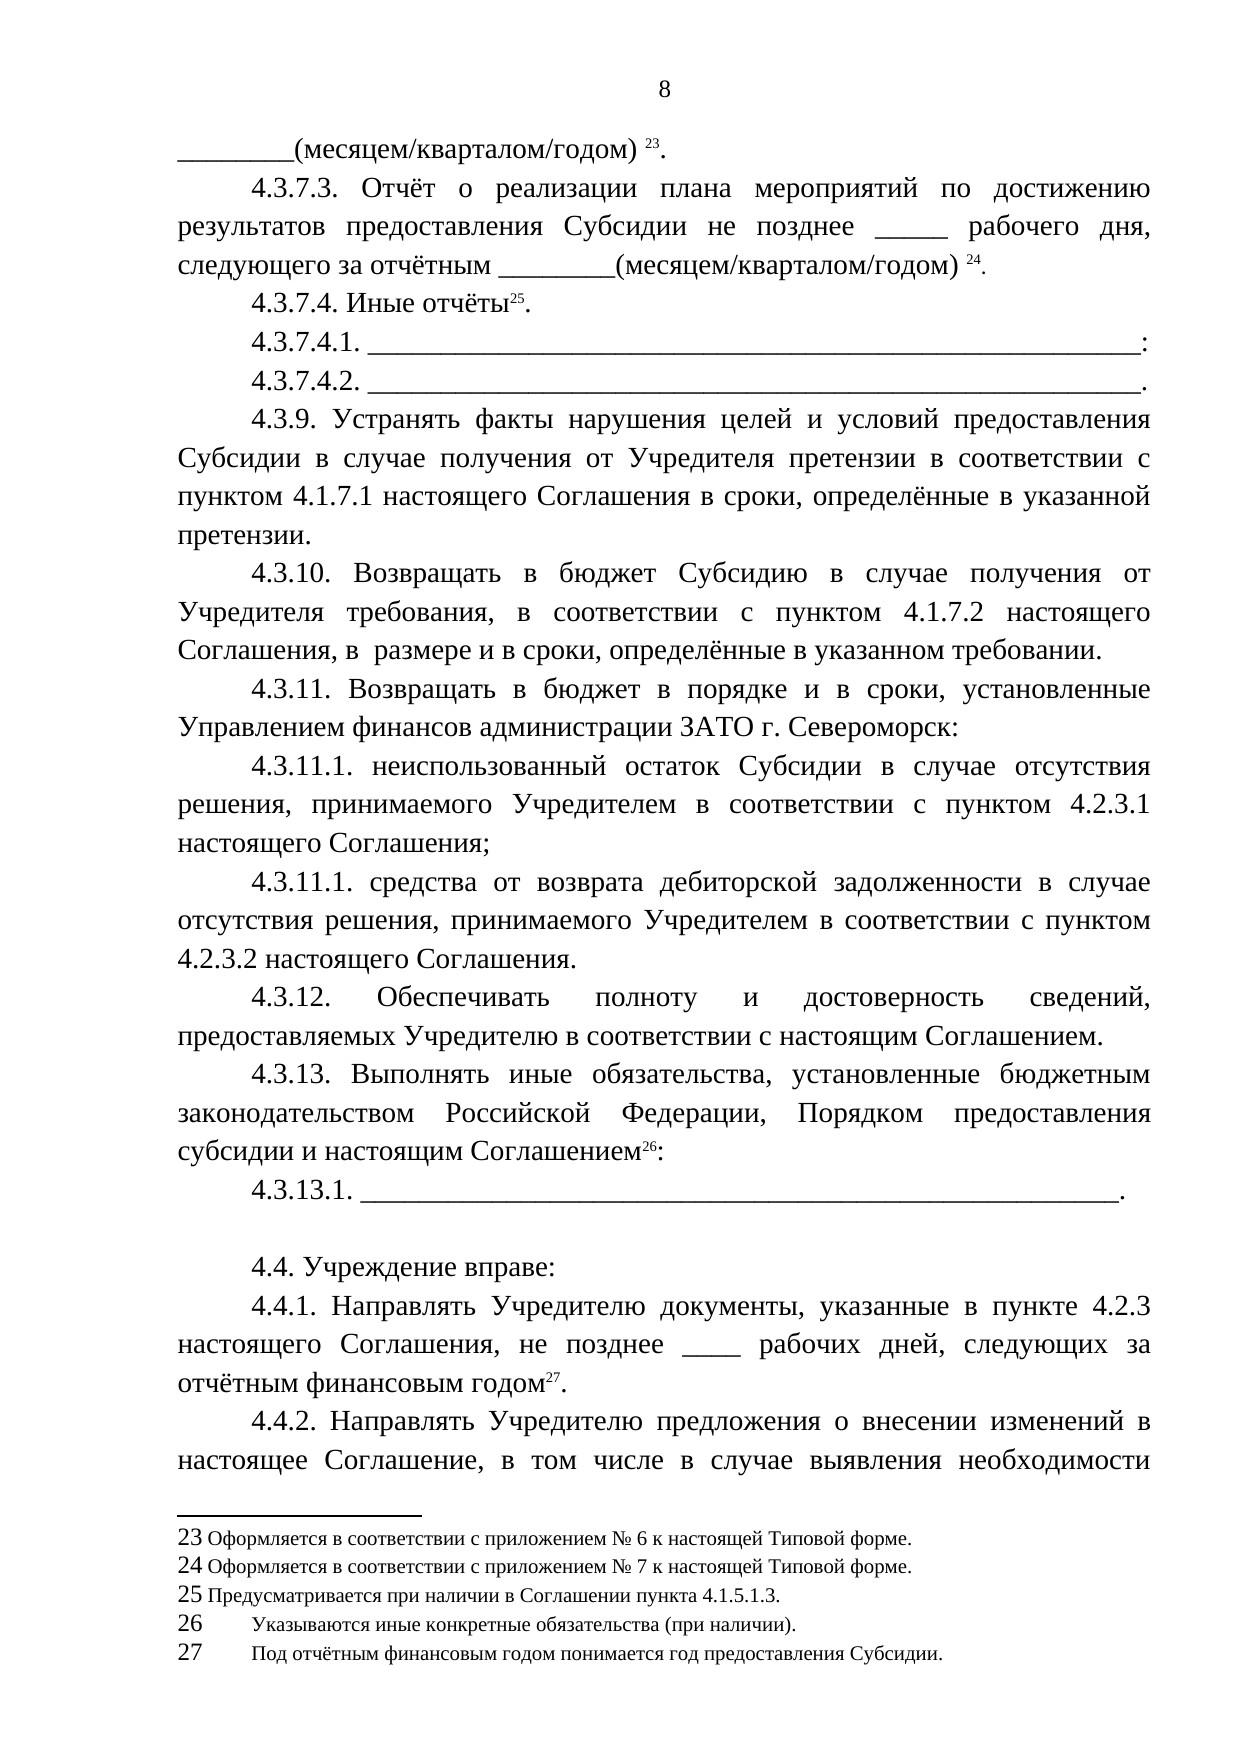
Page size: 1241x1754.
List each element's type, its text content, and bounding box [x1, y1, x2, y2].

text 4.3.12. Обеспечивать полноту и достоверность сведений, предоставляемых Учредителю в соответствии с настоящим Соглашением. [177, 979, 1152, 1051]
text 4.3.10. Возвращать в бюджет Субсидию в случае получения от Учредителя требования, в соответствии с пунктом 4.1.7.2 настоящего Соглашения, в размере и в сроки, определённые в указанном требовании. [177, 555, 1152, 666]
text 4.3.7.4. Иные отчёты. [177, 286, 1152, 319]
text 4.3.7.4.2. _____________________________________________________. [177, 363, 1152, 396]
text 4.3.7.3. Отчёт о реализации плана мероприятий по достижению результатов предоставления Субсидии не позднее _____ рабочего дня, следующего за отчётным ________(месяцем/кварталом/годом) . [177, 170, 1152, 281]
text 4.3.9. Устранять факты нарушения целей и условий предоставления Субсидии в случае получения от Учредителя претензии в соответствии с пунктом 4.1.7.1 настоящего Соглашения в сроки, определённые в указанной претензии. [177, 401, 1152, 550]
text 4.3.13.1. ____________________________________________________. [177, 1172, 1152, 1206]
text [177, 1403, 1152, 1475]
text 4.3.11.1. неиспользованный остаток Субсидии в случае отсутствия решения, принимаемого Учредителем в соответствии с пунктом 4.2.3.1 настоящего Соглашения; [177, 748, 1152, 859]
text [177, 131, 1152, 165]
text 4.3.13. Выполнять иные обязательства, установленные бюджетным законодательством Российской Федерации, Порядком предоставления субсидии и настоящим Соглашением: [177, 1056, 1152, 1167]
text 4.4.1. Направлять Учредителю документы, указанные в пункте 4.2.3 настоящего Соглашения, не позднее ____ рабочих дней, следующих за отчётным финансовым годом. [177, 1288, 1152, 1398]
text 4.3.11. Возвращать в бюджет в порядке и в сроки, установленные Управлением финансов администрации ЗАТО г. Североморск: [177, 671, 1152, 743]
text 4.3.7.4.1. _____________________________________________________: [177, 324, 1152, 358]
text 4.4. Учреждение вправе: [177, 1249, 1152, 1283]
text 4.3.11.1. средства от возврата дебиторской задолженности в случае отсутствия решения, принимаемого Учредителем в соответствии с пунктом 4.2.3.2 настоящего Соглашения. [177, 864, 1152, 974]
